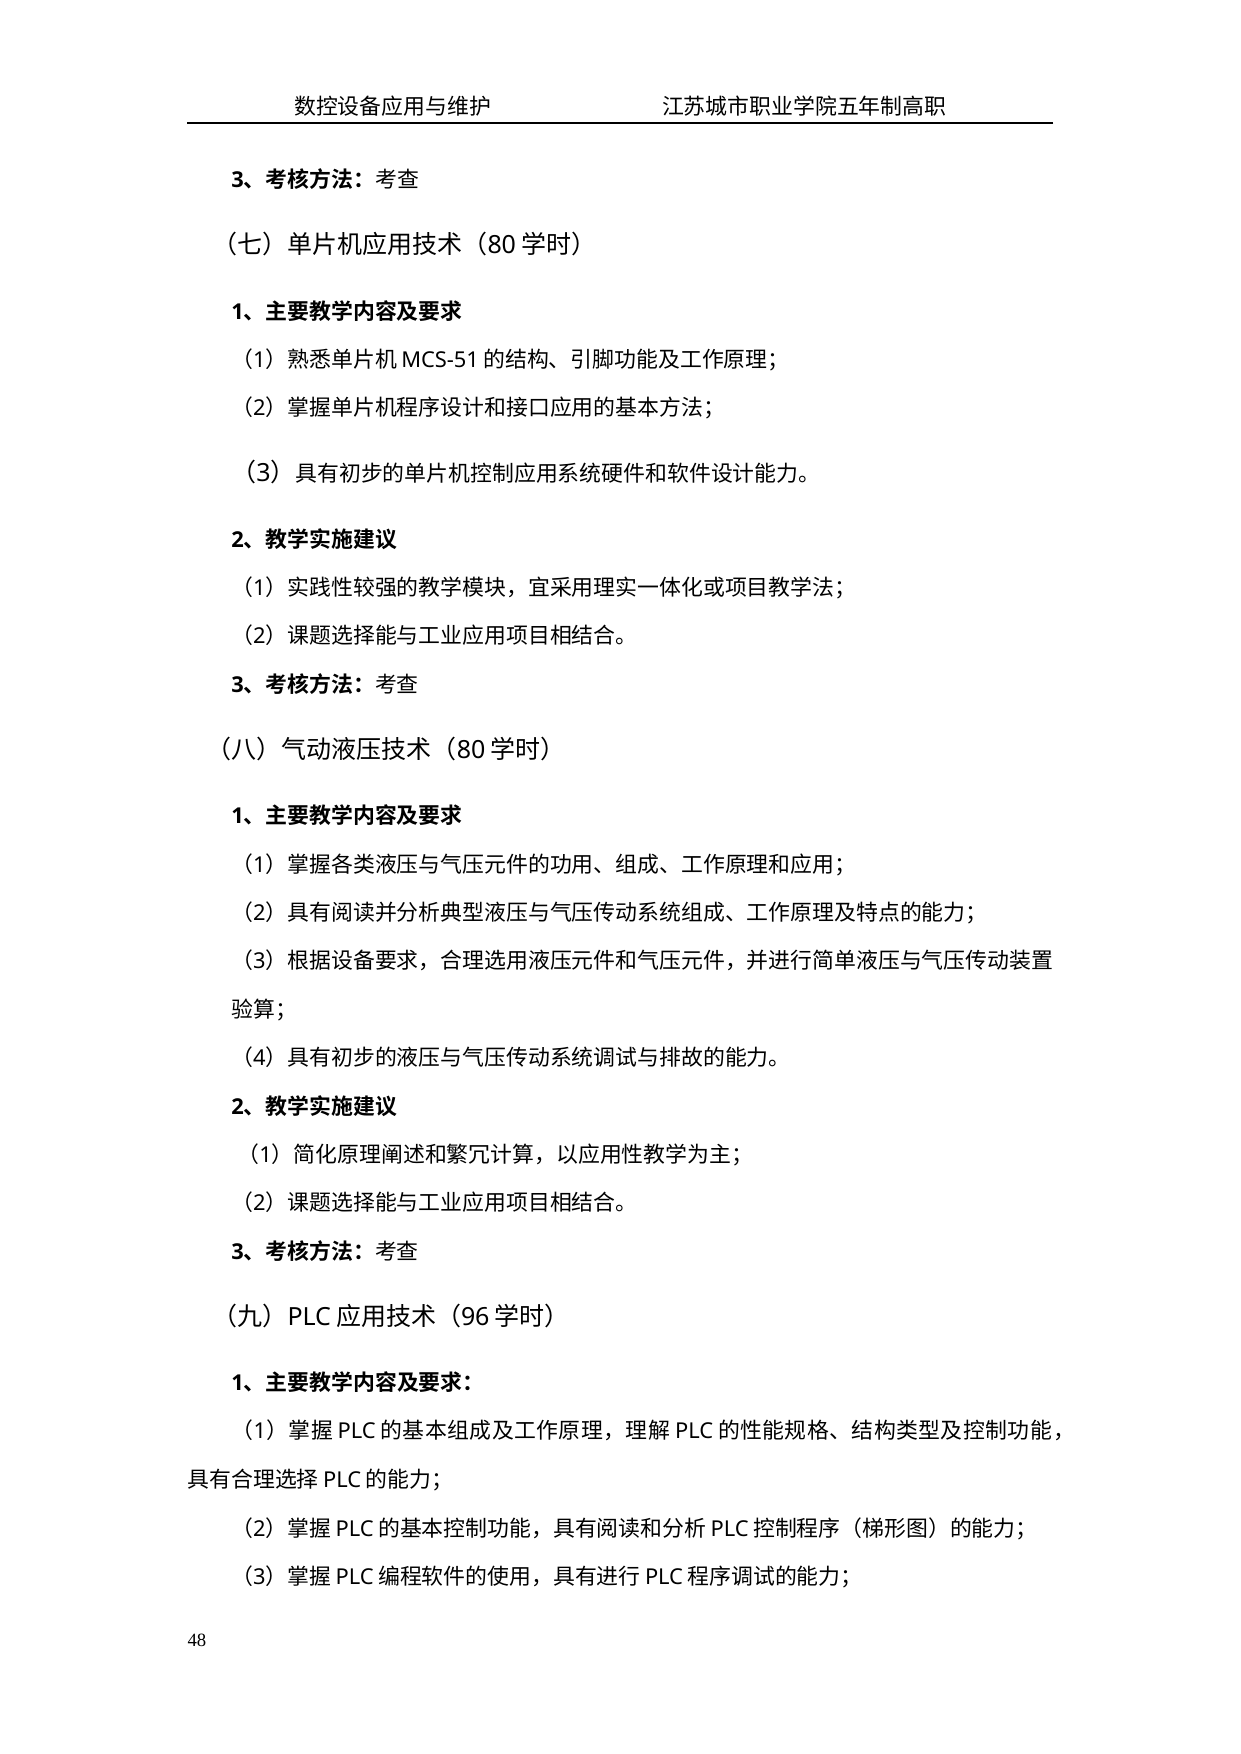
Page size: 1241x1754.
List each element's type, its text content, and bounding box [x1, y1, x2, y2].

text （3）根据设备要求，合理选用液压元件和气压元件，并进行简单液压与气压传动装置验算； [231, 943, 1053, 1024]
text （2）课题选择能与工业应用项目相结合。 [231, 1185, 1053, 1218]
list 2、教学实施建议 [231, 522, 1053, 554]
list 熟悉单片机MCS-51的结构、引脚功能及工作原理； [231, 342, 1053, 374]
list 2、教学实施建议 [231, 1088, 1053, 1121]
list 1、主要教学内容及要求 [231, 798, 1053, 831]
list 具有初步的单片机控制应用系统硬件和软件设计能力。 [231, 438, 1053, 503]
text （1）实践性较强的教学模块，宜采用理实一体化或项目教学法； [231, 570, 1053, 602]
text （1）掌握PLC的基本组成及工作原理，理解PLC的性能规格、结构类型及控制功能，具有合理选择PLC的能力； [187, 1413, 1053, 1494]
text （2）课题选择能与工业应用项目相结合。 [231, 618, 1053, 651]
list （八）气动液压技术（80学时） [187, 715, 1053, 780]
list 掌握单片机程序设计和接口应用的基本方法； [231, 390, 1053, 423]
text （七）单片机应用技术（80学时） [187, 210, 1053, 275]
list 1、主要教学内容及要求 [231, 293, 1053, 326]
list 3、考核方法：考查 [231, 1233, 1053, 1266]
text （1）掌握各类液压与气压元件的功用、组成、工作原理和应用； [231, 846, 1053, 879]
text （2）掌握PLC的基本控制功能，具有阅读和分析PLC控制程序（梯形图）的能力； [187, 1510, 1053, 1543]
text 1、主要教学内容及要求： [187, 1365, 1053, 1397]
text （2）具有阅读并分析典型液压与气压传动系统组成、工作原理及特点的能力； [231, 895, 1053, 927]
text 3、考核方法：考查 [187, 162, 1053, 194]
list 3、考核方法：考查 [231, 667, 1053, 699]
text （九）PLC应用技术（96学时） [187, 1282, 1053, 1347]
text （1）简化原理阐述和繁冗计算，以应用性教学为主； [237, 1137, 1053, 1169]
text （3）掌握PLC编程软件的使用，具有进行PLC程序调试的能力； [187, 1559, 1053, 1591]
text （4）具有初步的液压与气压传动系统调试与排故的能力。 [231, 1040, 1053, 1073]
